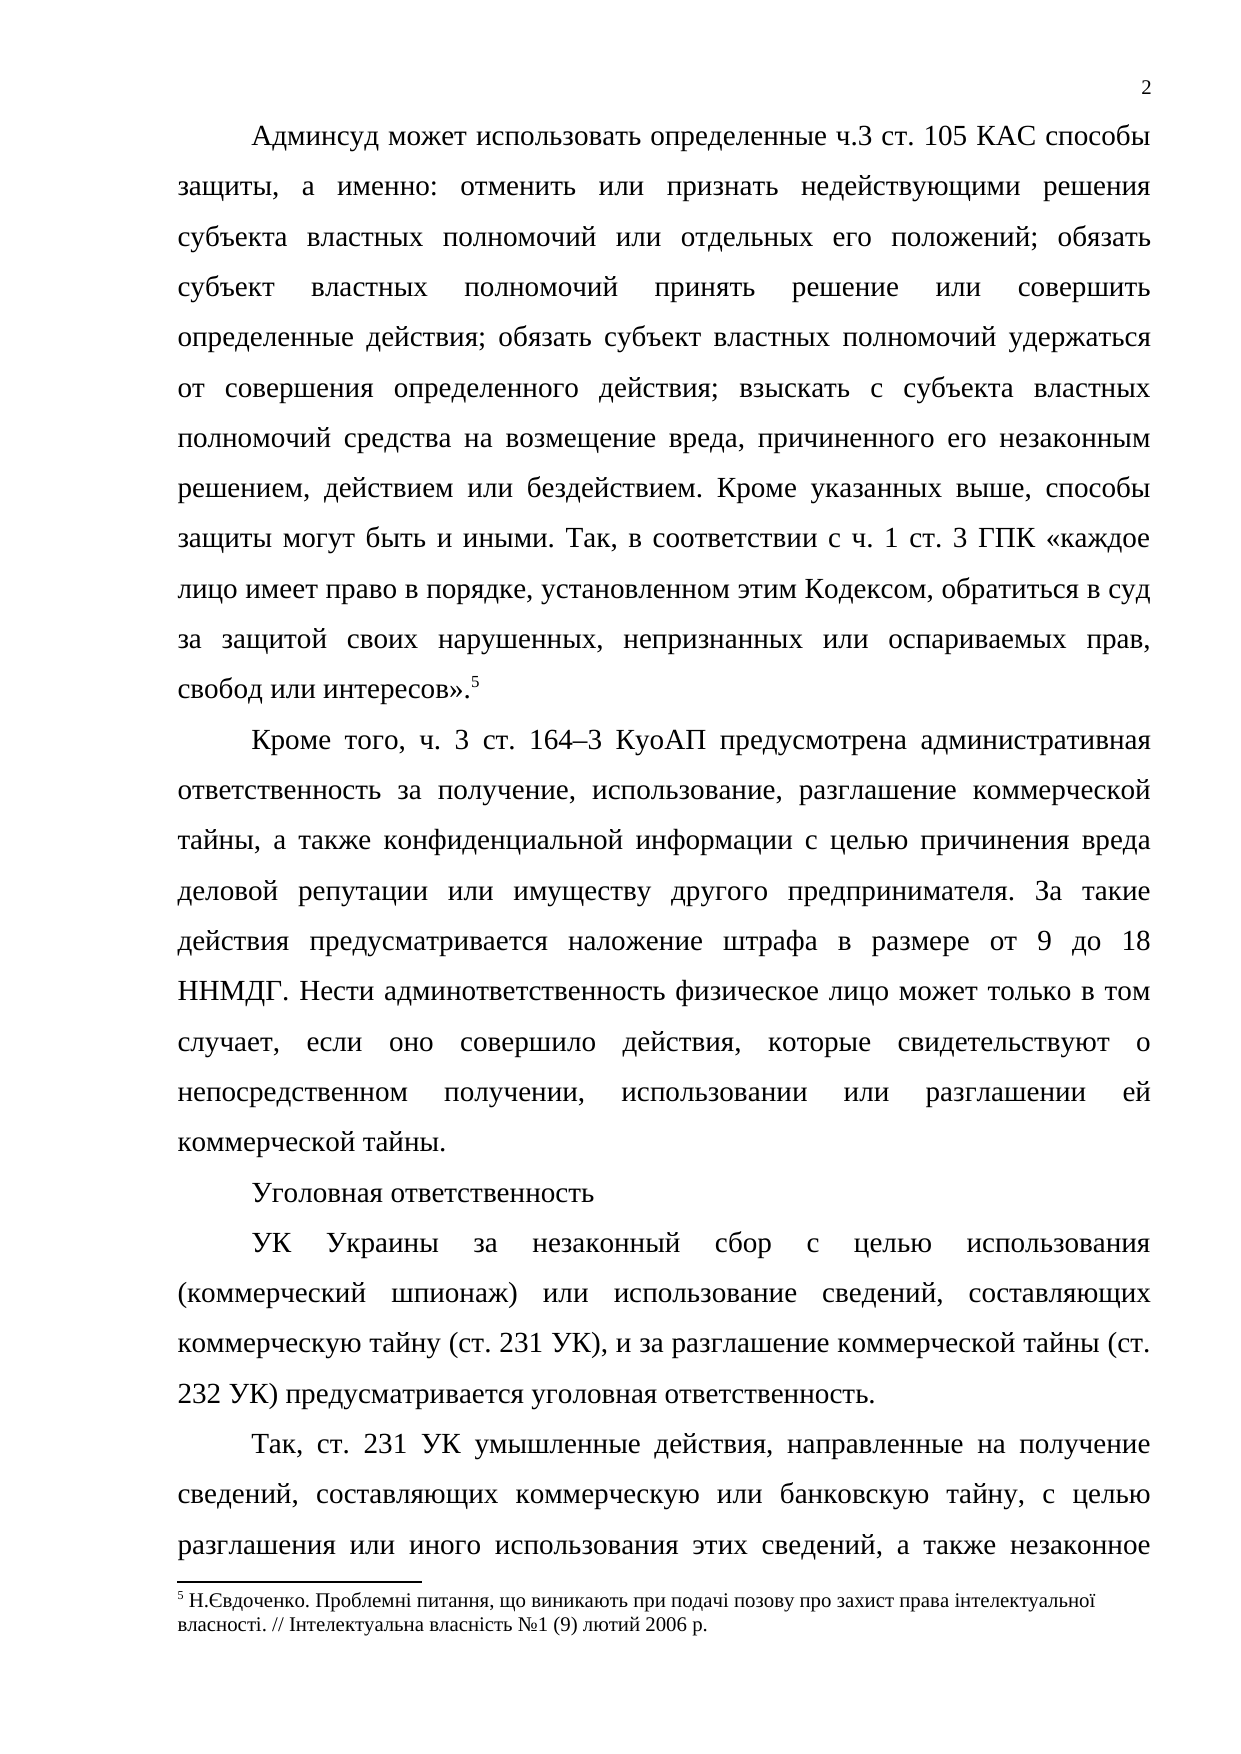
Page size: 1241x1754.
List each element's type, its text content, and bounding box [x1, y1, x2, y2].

text Кроме того, ч. 3 ст. 164–3 КуоАП предусмотрена административная ответственность за получение, использование, разглашение коммерческой тайны, а также конфиденциальной информации с целью причинения вреда деловой репутации или имуществу другого предпринимателя. За такие действия предусматривается наложение штрафа в размере от 9 до 18 ННМДГ. Нести админответственность физическое лицо может только в том случает, если оно совершило действия, которые свидетельствуют о непосредственном получении, использовании или разглашении ей коммерческой тайны. [177, 722, 1152, 1158]
text Уголовная ответственность [177, 1175, 1152, 1208]
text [177, 1426, 1152, 1560]
text Админсуд может использовать определенные ч.3 ст. 105 КАС способы защиты, а именно: отменить или признать недействующими решения субъекта властных полномочий или отдельных его положений; обязать субъект властных полномочий принять решение или совершить определенные действия; обязать субъект властных полномочий удержаться от совершения определенного действия; взыскать с субъекта властных полномочий средства на возмещение вреда, причиненного его незаконным решением, действием или бездействием. Кроме указанных выше, способы защиты могут быть и иными. Так, в соответствии с ч. 1 ст. 3 ГПК «каждое лицо имеет право в порядке, установленном этим Кодексом, обратиться в суд за защитой своих нарушенных, непризнанных или оспариваемых прав, свобод или интересов». [177, 118, 1152, 705]
text УК Украины за незаконный сбор с целью использования (коммерческий шпионаж) или использование сведений, составляющих коммерческую тайну (ст. 231 УК), и за разглашение коммерческой тайны (ст. 232 УК) предусматривается уголовная ответственность. [177, 1225, 1152, 1409]
